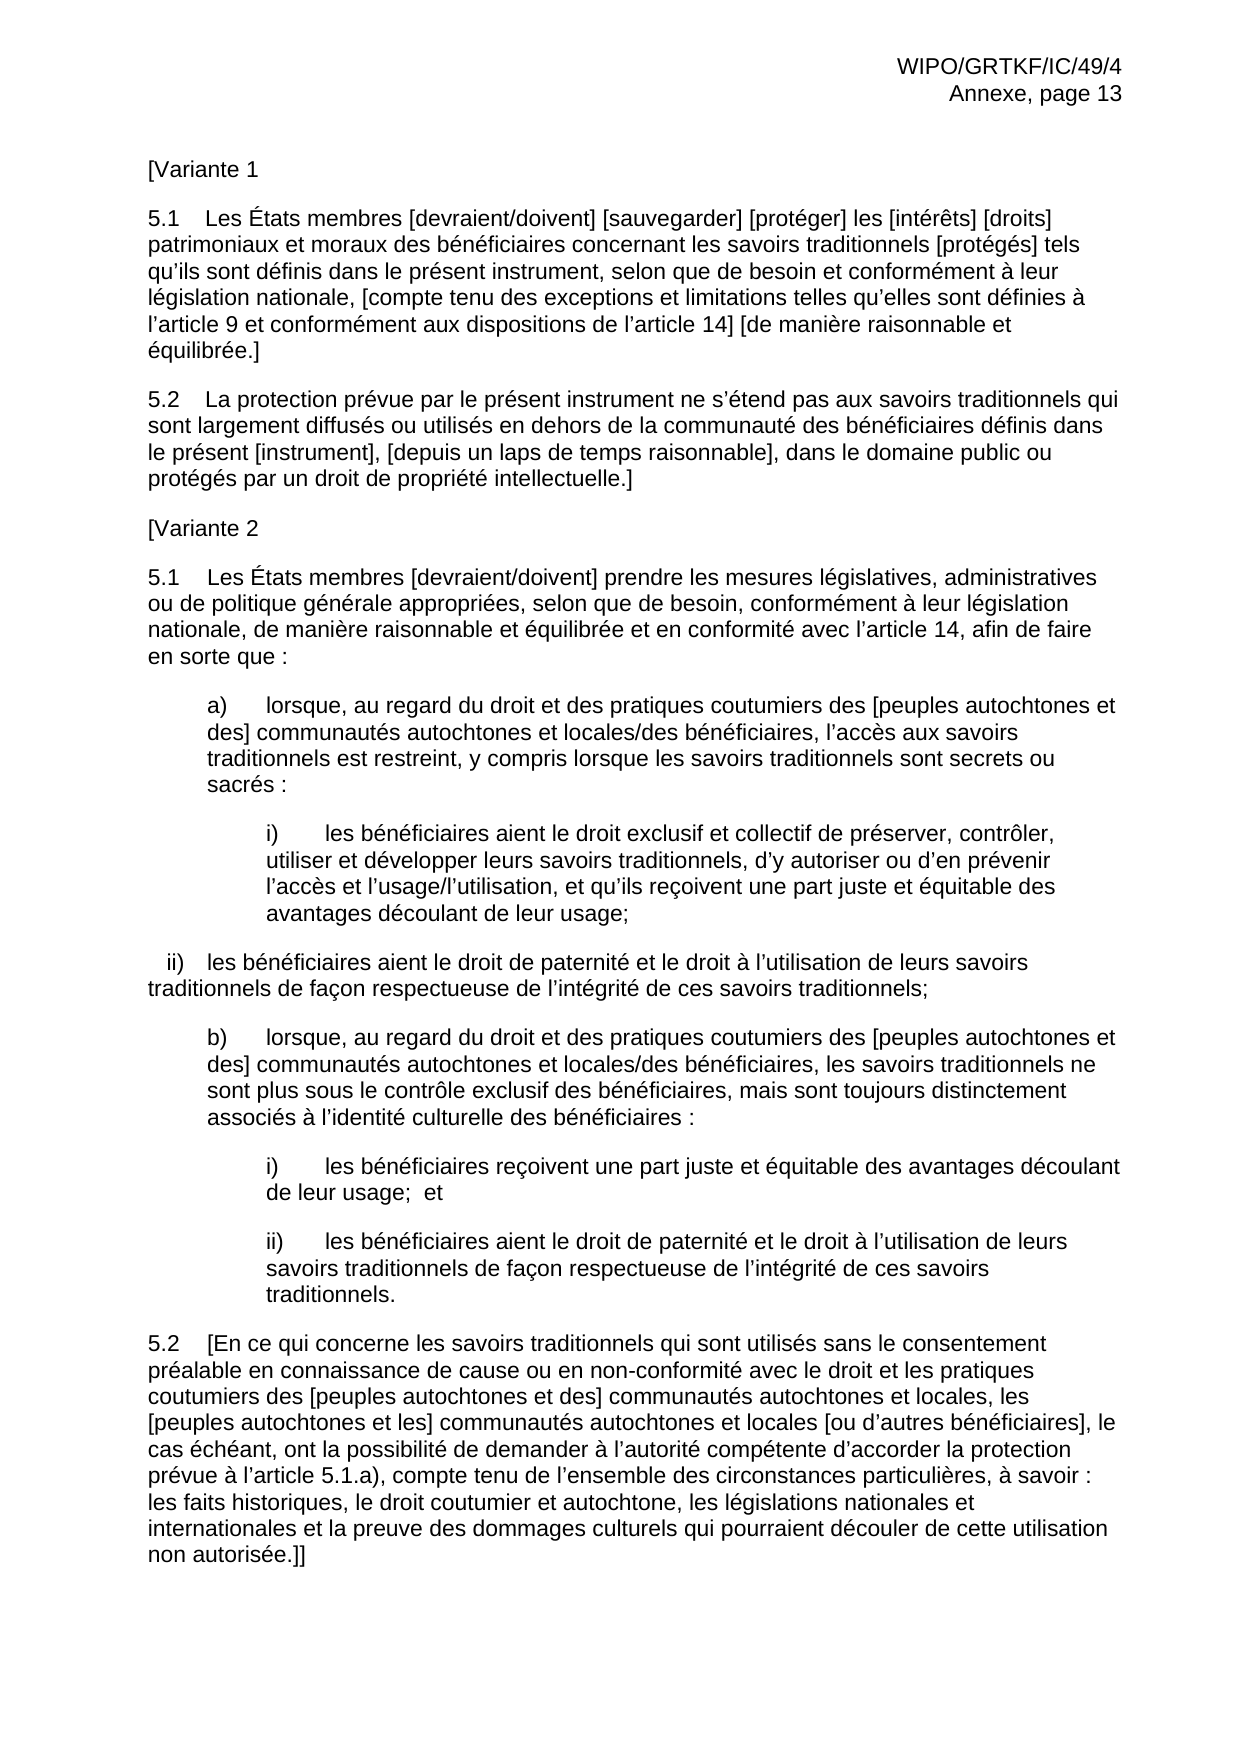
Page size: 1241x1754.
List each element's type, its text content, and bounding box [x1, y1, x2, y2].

list lorsque, au regard du droit et des pratiques coutumiers des [peuples autochtones et des] communautés autochtones et locales/des bénéficiaires, l’accès aux savoirs traditionnels est restreint, y compris lorsque les savoirs traditionnels sont secrets ou sacrés : [207, 692, 1122, 797]
list les bénéficiaires aient le droit exclusif et collectif de préserver, contrôler, utiliser et développer leurs savoirs traditionnels, d’y autoriser ou d’en prévenir l’accès et l’usage/l’utilisation, et qu’ils reçoivent une part juste et équitable des avantages découlant de leur usage; [266, 820, 1122, 926]
text [Variante 2 [148, 514, 1122, 541]
list les bénéficiaires reçoivent une part juste et équitable des avantages découlant de leur usage; et [266, 1153, 1122, 1205]
list les bénéficiaires aient le droit de paternité et le droit à l’utilisation de leurs savoirs traditionnels de façon respectueuse de l’intégrité de ces savoirs traditionnels. [266, 1228, 1122, 1307]
list les bénéficiaires aient le droit de paternité et le droit à l’utilisation de leurs savoirs traditionnels de façon respectueuse de l’intégrité de ces savoirs traditionnels; [148, 949, 1122, 1001]
text 5.1 Les États membres [devraient/doivent] [sauvegarder] [protéger] les [intérêts] [droits] patrimoniaux et moraux des bénéficiaires concernant les savoirs traditionnels [protégés] tels qu’ils sont définis dans le présent instrument, selon que de besoin et conformément à leur législation nationale, [compte tenu des exceptions et limitations telles qu’elles sont définies à l’article 9 et conformément aux dispositions de l’article 14] [de manière raisonnable et équilibrée.] [148, 205, 1122, 363]
text 5.2 [En ce qui concerne les savoirs traditionnels qui sont utilisés sans le consentement préalable en connaissance de cause ou en non-conformité avec le droit et les pratiques coutumiers des [peuples autochtones et des] communautés autochtones et locales, les [peuples autochtones et les] communautés autochtones et locales [ou d’autres bénéficiaires], le cas échéant, ont la possibilité de demander à l’autorité compétente d’accorder la protection prévue à l’article 5.1.a), compte tenu de l’ensemble des circonstances particulières, à savoir : les faits historiques, le droit coutumier et autochtone, les législations nationales et internationales et la preuve des dommages culturels qui pourraient découler de cette utilisation non autorisée.]] [148, 1330, 1122, 1567]
list lorsque, au regard du droit et des pratiques coutumiers des [peuples autochtones et des] communautés autochtones et locales/des bénéficiaires, les savoirs traditionnels ne sont plus sous le contrôle exclusif des bénéficiaires, mais sont toujours distinctement associés à l’identité culturelle des bénéficiaires : [207, 1024, 1122, 1130]
text 5.2 La protection prévue par le présent instrument ne s’étend pas aux savoirs traditionnels qui sont largement diffusés ou utilisés en dehors de la communauté des bénéficiaires définis dans le présent [instrument], [depuis un laps de temps raisonnable], dans le domaine public ou protégés par un droit de propriété intellectuelle.] [148, 386, 1122, 492]
text 5.1 Les États membres [devraient/doivent] prendre les mesures législatives, administratives ou de politique générale appropriées, selon que de besoin, conformément à leur législation nationale, de manière raisonnable et équilibrée et en conformité avec l’article 14, afin de faire en sorte que : [148, 564, 1122, 669]
text [Variante 1 [148, 156, 1122, 182]
